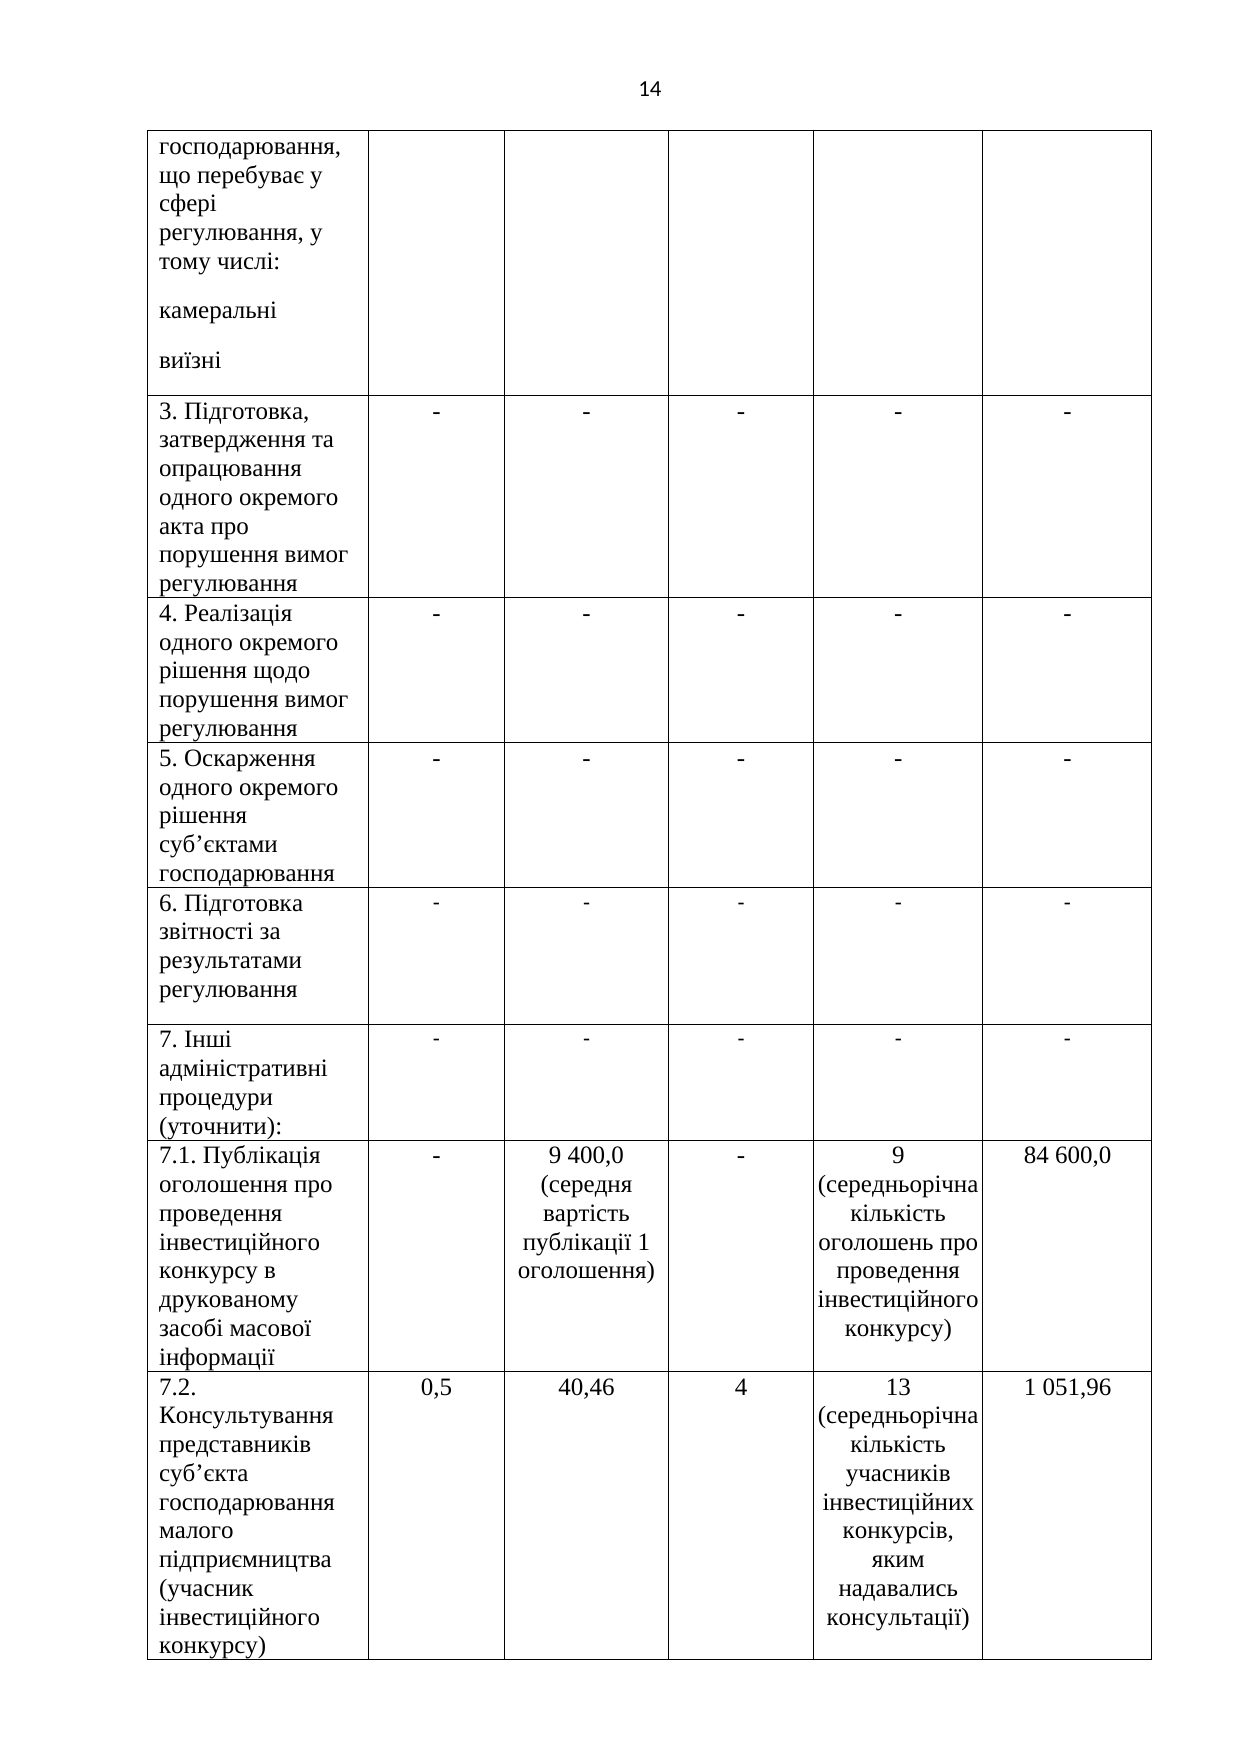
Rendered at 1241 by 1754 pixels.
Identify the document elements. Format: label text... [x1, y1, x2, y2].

table_cell 9 400,0 (середня вартість публікації 1 оголошення) [505, 1141, 668, 1371]
table_cell - [505, 743, 668, 887]
table_cell - [505, 888, 668, 1023]
table_cell - [505, 396, 668, 597]
table_cell - [814, 1025, 982, 1139]
table_cell 6. Підготовка звітності за результатами регулювання [148, 888, 368, 1023]
table_cell 7.1. Публікація оголошення про проведення інвестиційного конкурсу в друкованому засобі масової інформації [148, 1141, 368, 1371]
table_cell - [814, 743, 982, 887]
table_cell 84 600,0 [983, 1141, 1151, 1371]
table_cell 0,5 [369, 1372, 504, 1659]
table_cell - [505, 1025, 668, 1139]
table_cell 4. Реалізація одного окремого рішення щодо порушення вимог регулювання [148, 598, 368, 742]
table_cell - [983, 598, 1151, 742]
table_cell - [814, 131, 982, 395]
table_cell - [983, 743, 1151, 887]
table_cell - [814, 396, 982, 597]
table_cell - [983, 131, 1151, 395]
table_cell - [814, 598, 982, 742]
table_cell 7. Інші адміністративні процедури (уточнити): [148, 1025, 368, 1139]
table_cell - [505, 131, 668, 395]
table_cell - [983, 396, 1151, 597]
table_cell - [369, 396, 504, 597]
table_cell - [505, 598, 668, 742]
table_cell - [983, 1025, 1151, 1139]
table_cell 40,46 [505, 1372, 668, 1659]
table_cell - [669, 396, 813, 597]
table_cell - [669, 131, 813, 395]
table_cell 1 051,96 [983, 1372, 1151, 1659]
table_cell - [814, 888, 982, 1023]
table_cell - [669, 1025, 813, 1139]
table_cell - [369, 598, 504, 742]
table_cell - [369, 1141, 504, 1371]
table_cell 3. Підготовка, затвердження та опрацювання одного окремого акта про порушення вимог регулювання [148, 396, 368, 597]
table_cell 7.2. Консультування представників суб’єкта господарювання малого підприємництва (учасник інвестиційного конкурсу) [148, 1372, 368, 1659]
table_cell 5. Оскарження одного окремого рішення суб’єктами господарювання [148, 743, 368, 887]
table_cell - [669, 598, 813, 742]
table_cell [148, 131, 368, 395]
table_cell - [669, 1141, 813, 1371]
table_cell - [369, 743, 504, 887]
table_cell - [369, 131, 504, 395]
table_cell 9 (середньорічна кількість оголошень про проведення інвестиційного конкурсу) [814, 1141, 982, 1371]
table_cell - [669, 888, 813, 1023]
table_cell - [669, 743, 813, 887]
table_cell - [369, 888, 504, 1023]
table_cell 13 (середньорічна кількість учасників інвестиційних конкурсів, яким надавались консультації) [814, 1372, 982, 1659]
table_cell - [983, 888, 1151, 1023]
table_cell 4 [669, 1372, 813, 1659]
table_cell - [369, 1025, 504, 1139]
